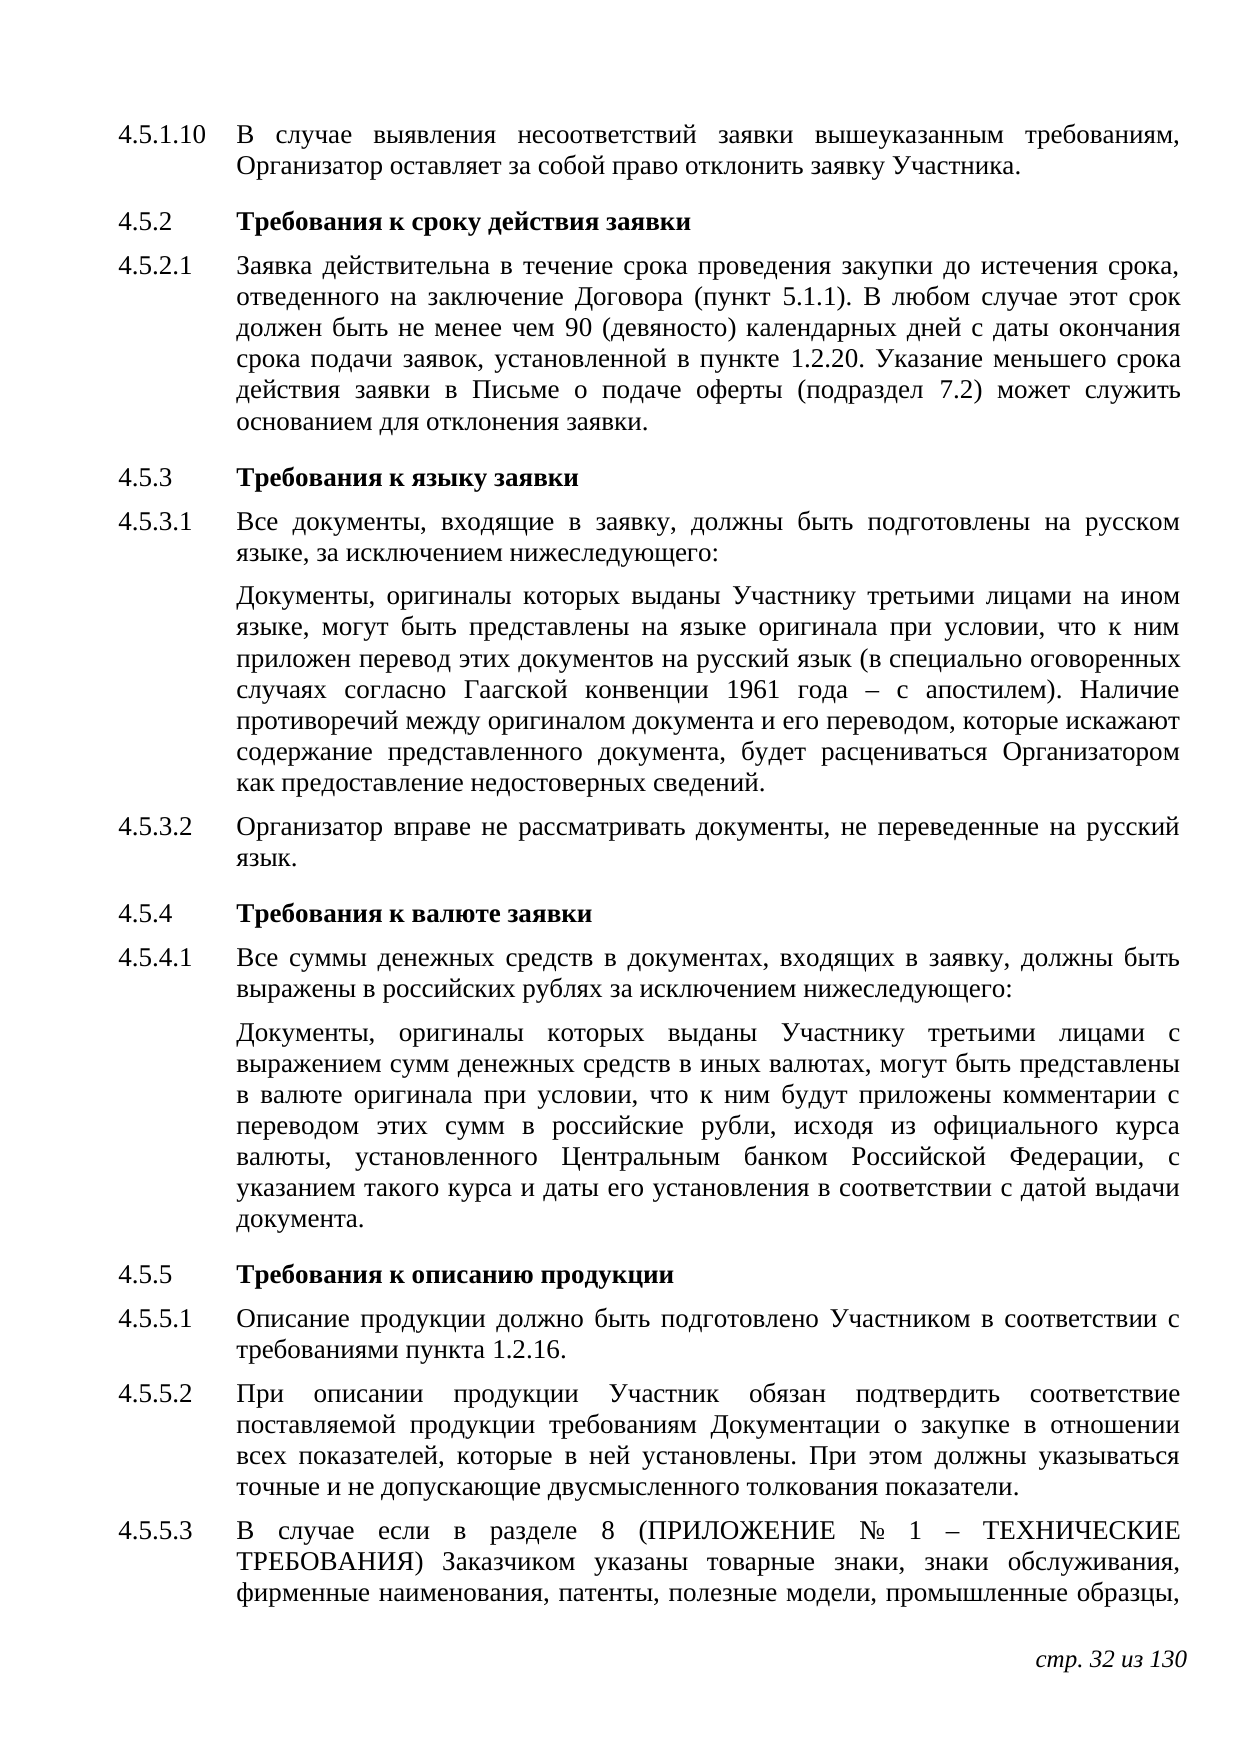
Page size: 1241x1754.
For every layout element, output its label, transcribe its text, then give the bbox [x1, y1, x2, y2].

list Все суммы денежных средств в документах, входящих в заявку, должны быть выражены в российских рублях за исключением нижеследующего: [118, 941, 1181, 1003]
text Требования к описанию продукции [118, 1259, 1181, 1290]
text Требования к языку заявки [118, 461, 1181, 492]
text При описании продукции Участник обязан подтвердить соответствие поставляемой продукции требованиям Документации о закупке в отношении всех показателей, которые в ней установлены. При этом должны указываться точные и не допускающие двусмысленного толкования показатели. [118, 1377, 1181, 1502]
text Заявка действительна в течение срока проведения закупки до истечения срока, отведенного на заключение Договора (пункт 5.1.1). В любом случае этот срок должен быть не менее чем 90 (девяносто) календарных дней с даты окончания срока подачи заявок, установленной в пункте 1.2.20. Указание меньшего срока действия заявки в Письме о подаче оферты (подраздел 7.2) может служить основанием для отклонения заявки. [118, 249, 1181, 436]
text Описание продукции должно быть подготовлено Участником в соответствии с требованиями пункта 1.2.16. [118, 1302, 1181, 1364]
text Документы, оригиналы которых выданы Участнику третьими лицами на ином языке, могут быть представлены на языке оригинала при условии, что к ним приложен перевод этих документов на русский язык (в специально оговоренных случаях согласно Гаагской конвенции 1961 года – с апостилем). Наличие противоречий между оригиналом документа и его переводом, которые искажают содержание представленного документа, будет расцениваться Организатором как предоставление недостоверных сведений. [236, 579, 1181, 797]
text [118, 1514, 1181, 1608]
list Организатор вправе не рассматривать документы, не переведенные на русский язык. [118, 810, 1181, 872]
text Требования к сроку действия заявки [118, 205, 1181, 237]
text Требования к валюте заявки [118, 897, 1181, 928]
list Все документы, входящие в заявку, должны быть подготовлены на русском языке, за исключением нижеследующего: [118, 504, 1181, 567]
list В случае выявления несоответствий заявки вышеуказанным требованиям, Организатор оставляет за собой право отклонить заявку Участника. [118, 118, 1181, 180]
text Документы, оригиналы которых выданы Участнику третьими лицами с выражением сумм денежных средств в иных валютах, могут быть представлены в валюте оригинала при условии, что к ним будут приложены комментарии с переводом этих сумм в российские рубли, исходя из официального курса валюты, установленного Центральным банком Российской Федерации, с указанием такого курса и даты его установления в соответствии с датой выдачи документа. [236, 1016, 1181, 1234]
